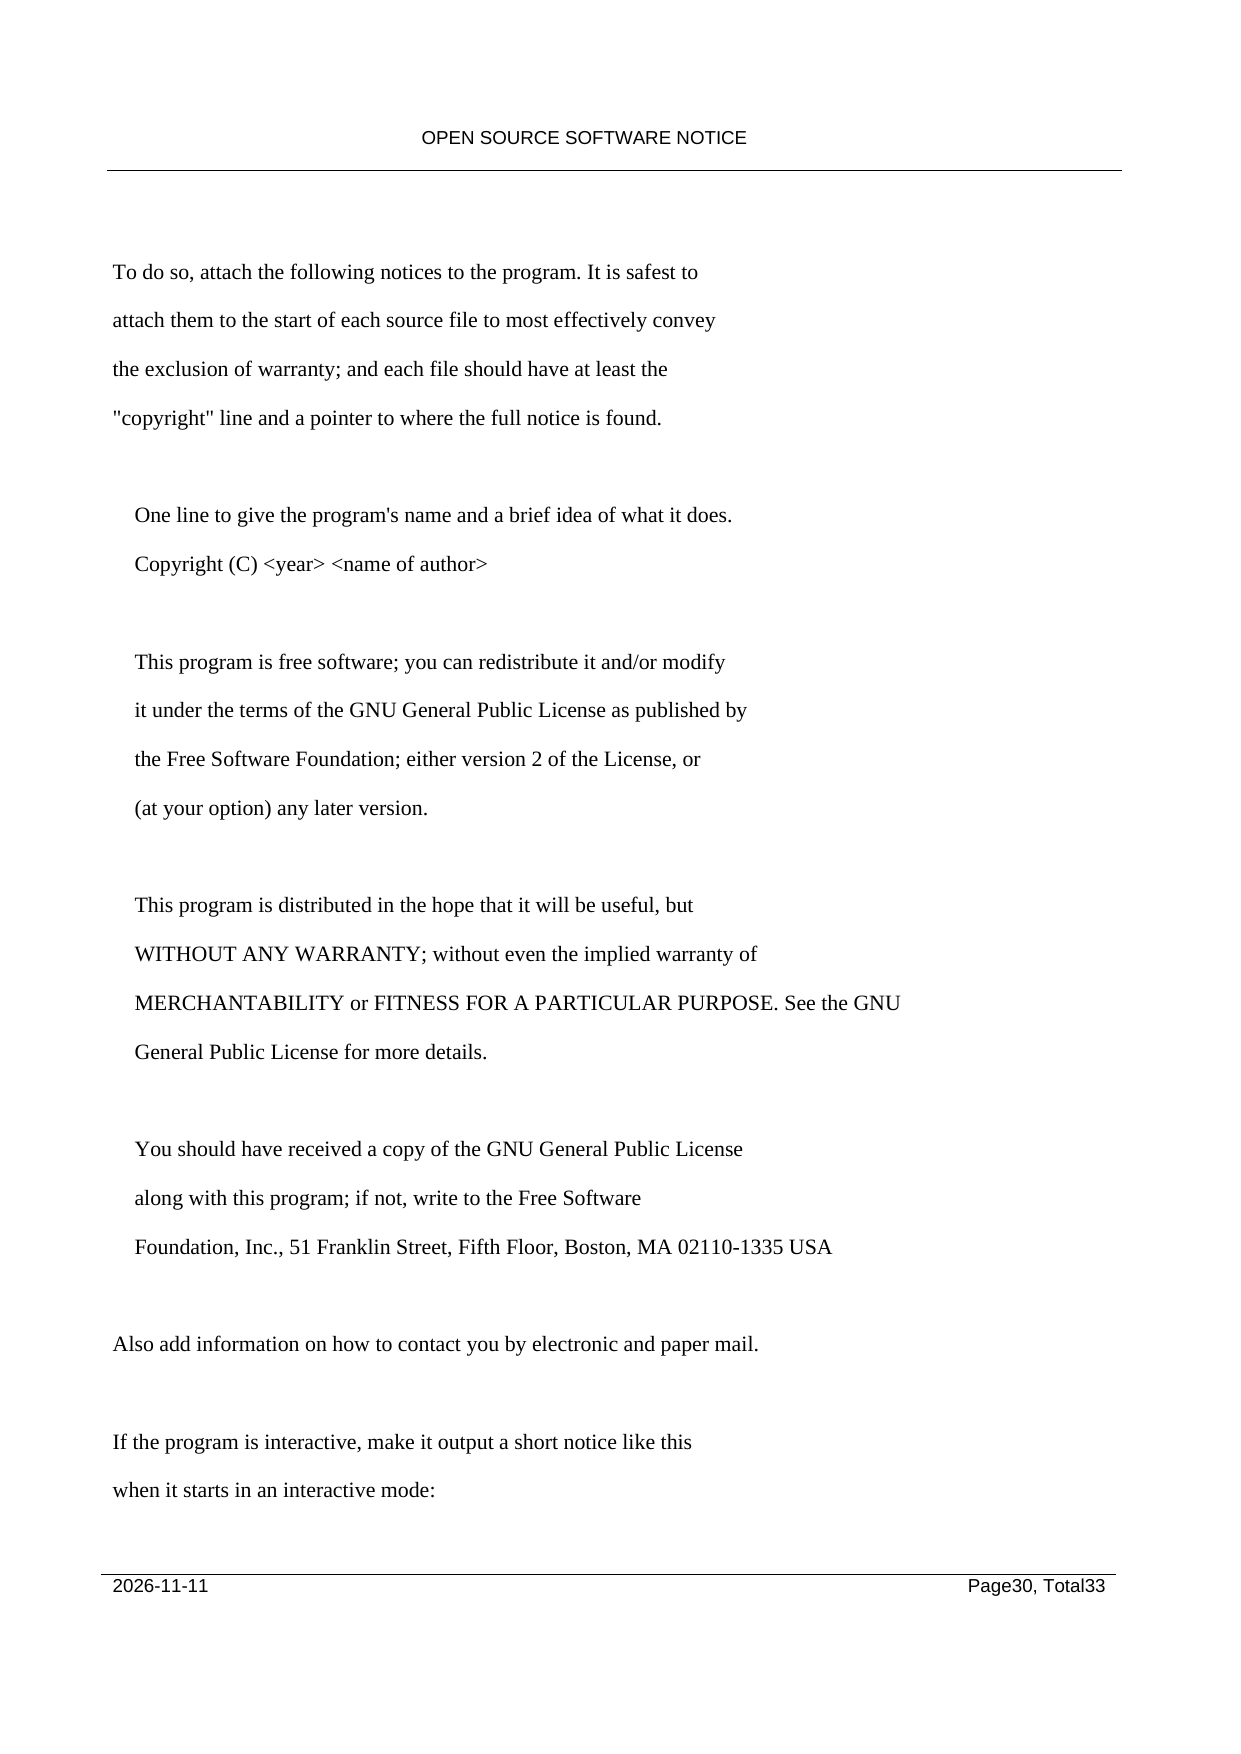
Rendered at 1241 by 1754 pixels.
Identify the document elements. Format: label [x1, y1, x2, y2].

text [112, 206, 1128, 1506]
